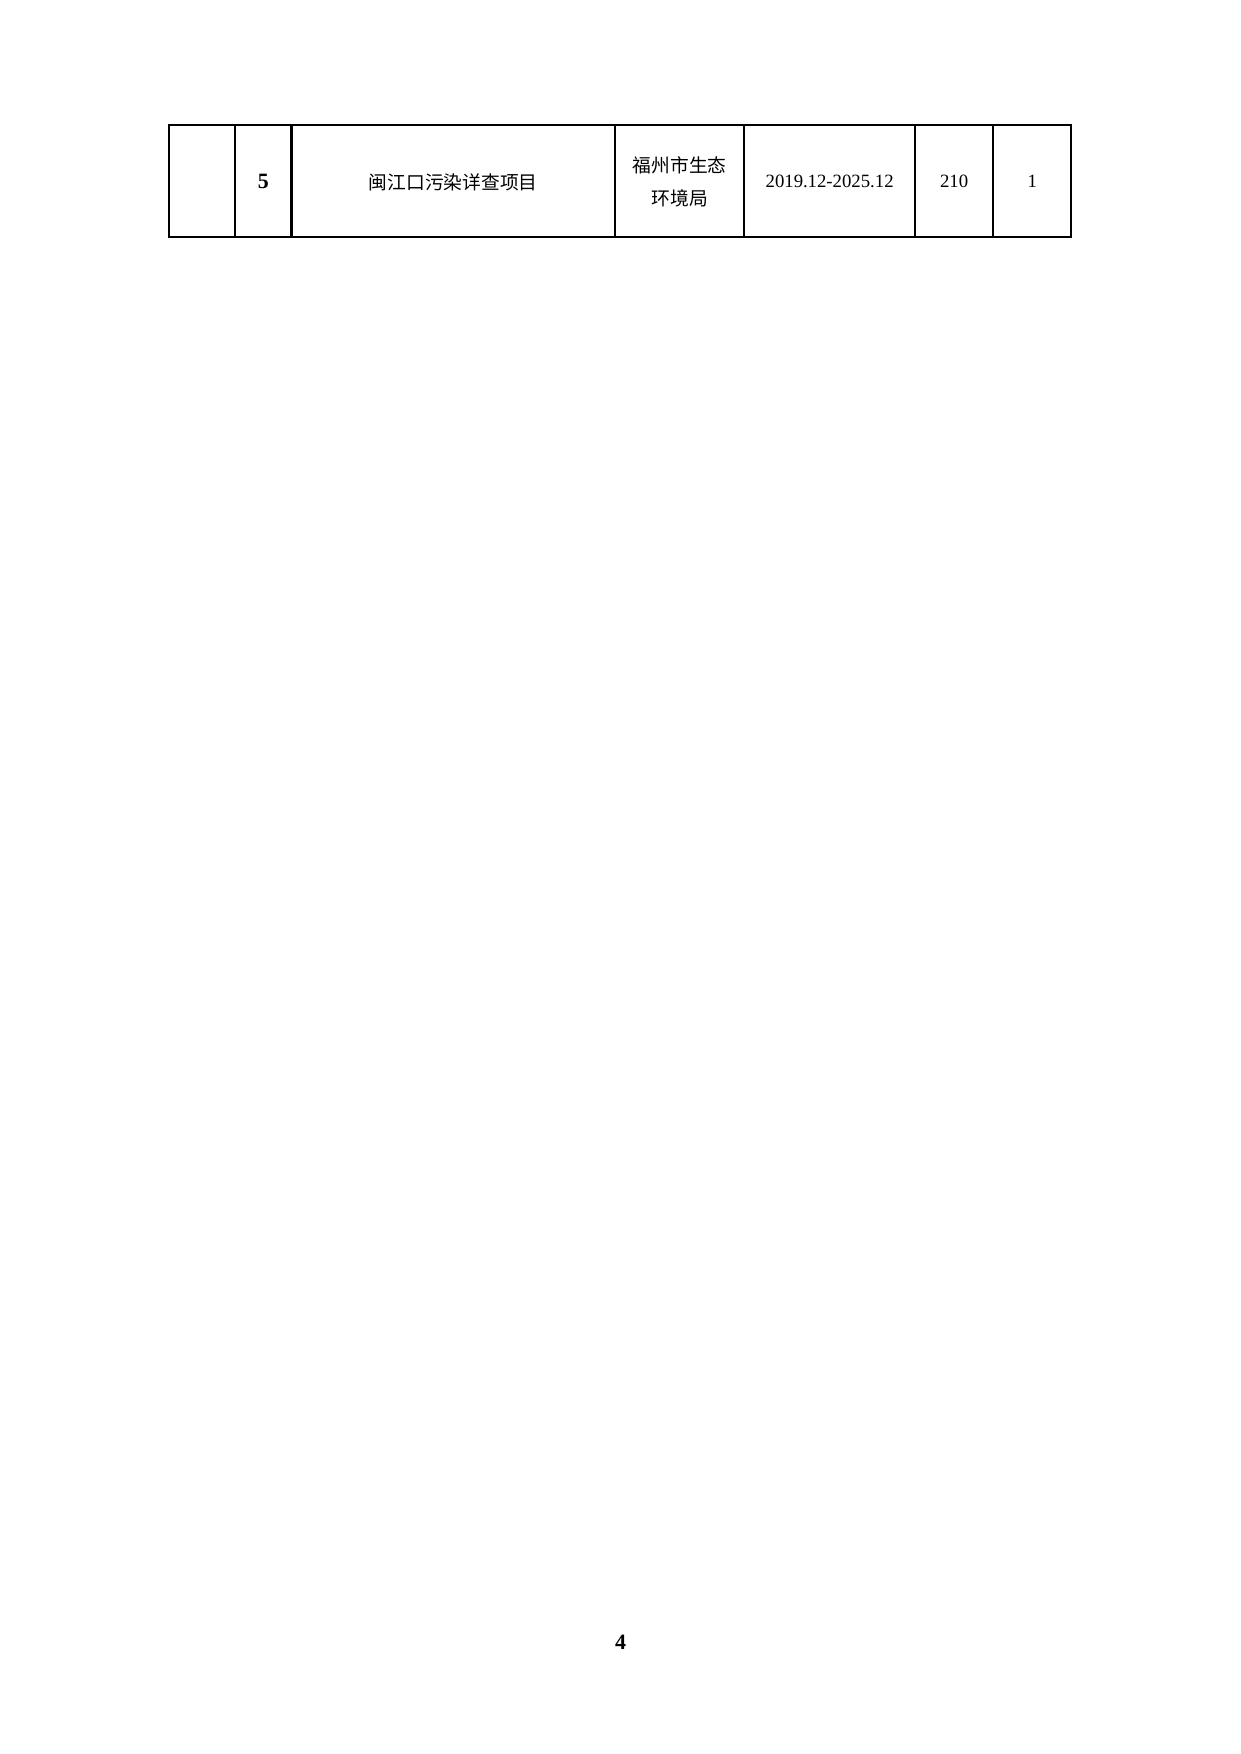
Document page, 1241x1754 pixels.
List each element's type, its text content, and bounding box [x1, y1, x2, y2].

table_cell 5 [236, 126, 290, 236]
table_cell 1 [994, 126, 1070, 236]
table_cell 闽江口污染详查项目 [293, 126, 614, 236]
table_cell 福州市生态环境局 [616, 126, 743, 236]
table_cell 2019.12-2025.12 [745, 126, 914, 236]
table_cell 210 [916, 126, 992, 236]
